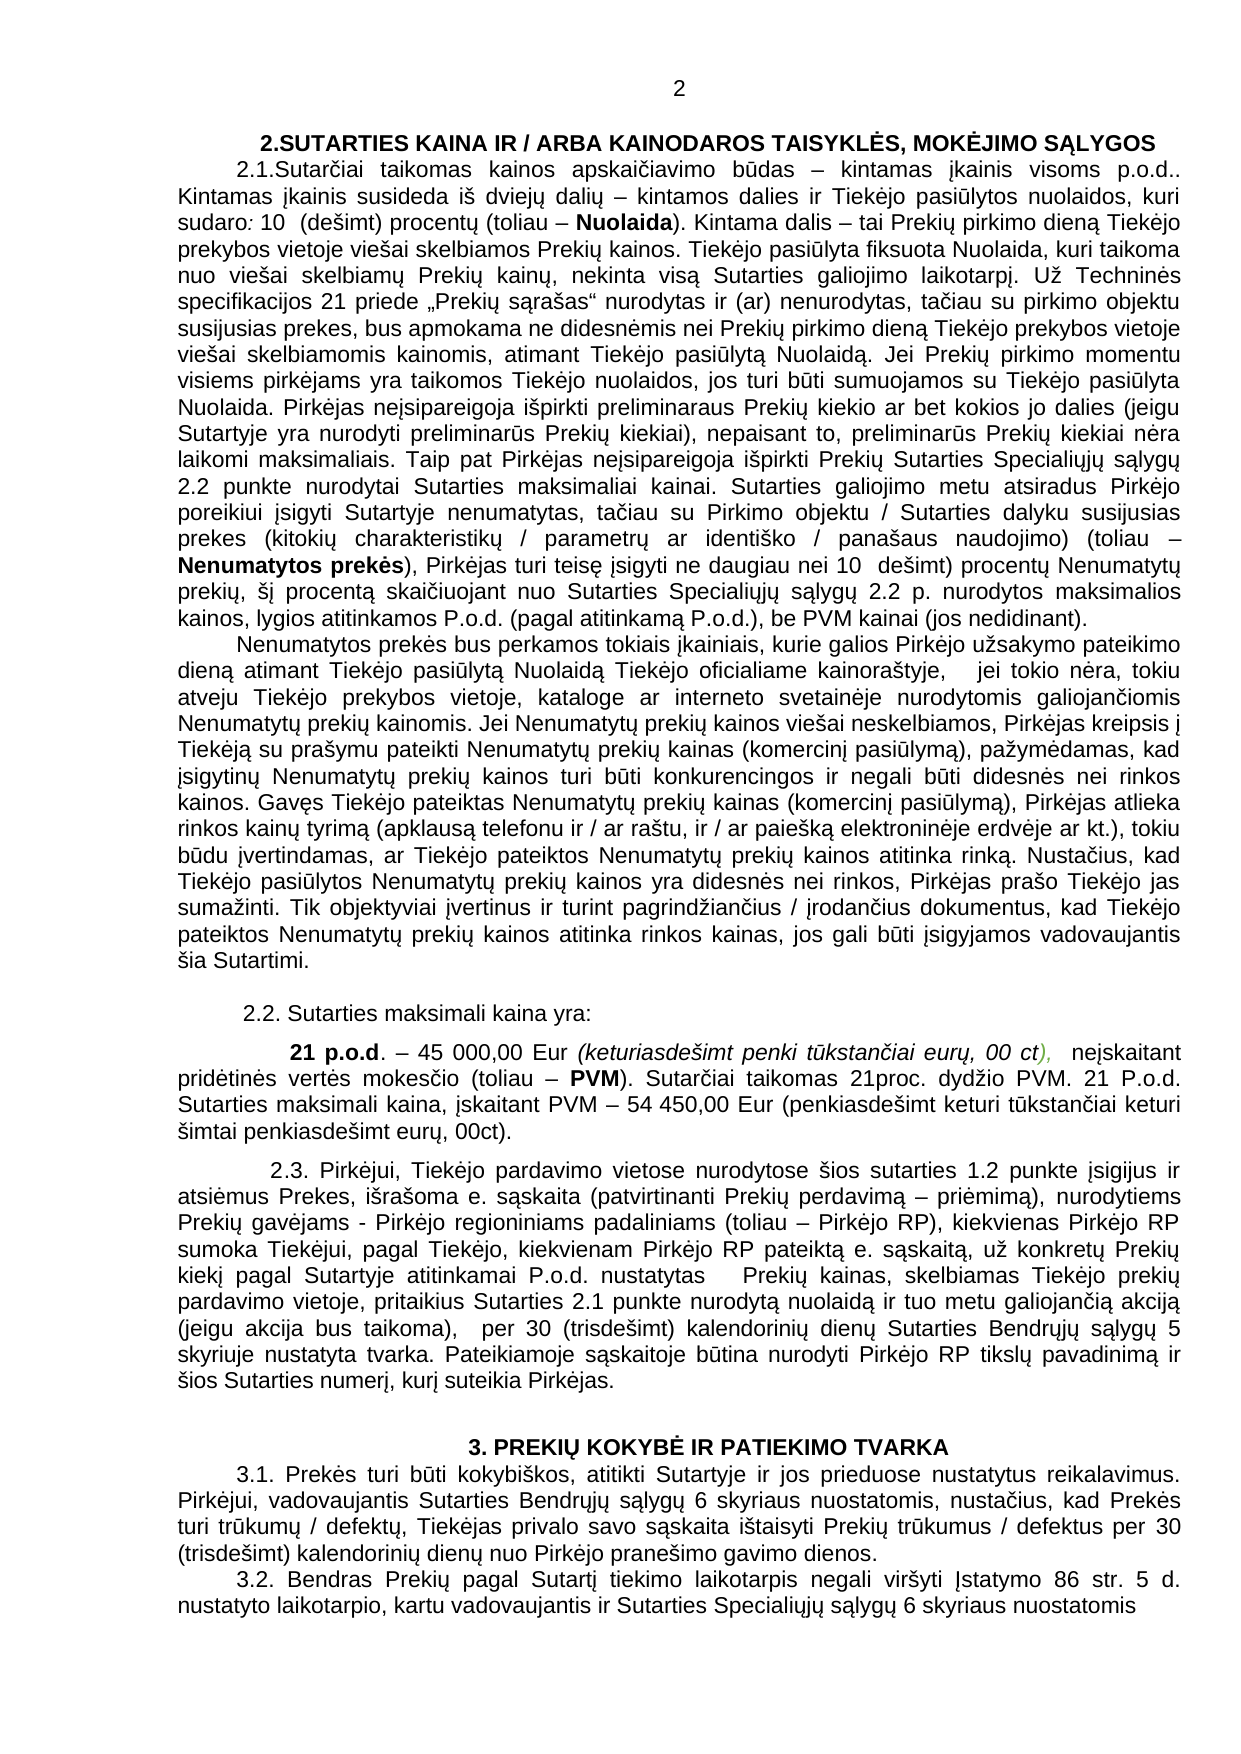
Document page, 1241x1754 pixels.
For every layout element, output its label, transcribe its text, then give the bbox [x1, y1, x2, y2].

text 2.SUTARTIES KAINA IR / ARBA KAINODAROS TAISYKLĖS, MOKĖJIMO SĄLYGOS [177, 130, 1181, 156]
text 2.1.Sutarčiai taikomas kainos apskaičiavimo būdas – kintamas įkainis visoms p.o.d.. Kintamas įkainis susideda iš dviejų dalių – kintamos dalies ir Tiekėjo pasiūlytos nuolaidos, kuri sudaro: 10 (dešimt) procentų (toliau – Nuolaida). Kintama dalis – tai Prekių pirkimo dieną Tiekėjo prekybos vietoje viešai skelbiamos Prekių kainos. Tiekėjo pasiūlyta fiksuota Nuolaida, kuri taikoma nuo viešai skelbiamų Prekių kainų, nekinta visą Sutarties galiojimo laikotarpį. Už Techninės specifikacijos 21 priede „Prekių sąrašas“ nurodytas ir (ar) nenurodytas, tačiau su pirkimo objektu susijusias prekes, bus apmokama ne didesnėmis nei Prekių pirkimo dieną Tiekėjo prekybos vietoje viešai skelbiamomis kainomis, atimant Tiekėjo pasiūlytą Nuolaidą. Jei Prekių pirkimo momentu visiems pirkėjams yra taikomos Tiekėjo nuolaidos, jos turi būti sumuojamos su Tiekėjo pasiūlyta Nuolaida. Pirkėjas neįsipareigoja išpirkti preliminaraus Prekių kiekio ar bet kokios jo dalies (jeigu Sutartyje yra nurodyti preliminarūs Prekių kiekiai), nepaisant to, preliminarūs Prekių kiekiai nėra laikomi maksimaliais. Taip pat Pirkėjas neįsipareigoja išpirkti Prekių Sutarties Specialiųjų sąlygų 2.2 punkte nurodytai Sutarties maksimaliai kainai. Sutarties galiojimo metu atsiradus Pirkėjo poreikiui įsigyti Sutartyje nenumatytas, tačiau su Pirkimo objektu / Sutarties dalyku susijusias prekes (kitokių charakteristikų / parametrų ar identiško / panašaus naudojimo) (toliau – Nenumatytos prekės), Pirkėjas turi teisę įsigyti ne daugiau nei 10 dešimt) procentų Nenumatytų prekių, šį procentą skaičiuojant nuo Sutarties Specialiųjų sąlygų 2.2 p. nurodytos maksimalios kainos, lygios atitinkamos P.o.d. (pagal atitinkamą P.o.d.), be PVM kainai (jos nedidinant). [177, 156, 1181, 288]
text 3.2. Bendras Prekių pagal Sutartį tiekimo laikotarpis negali viršyti Įstatymo 86 str. 5 d. nustatyto laikotarpio, kartu vadovaujantis ir Sutarties Specialiųjų sąlygų 6 skyriaus nuostatomis [177, 1566, 1181, 1619]
list 21 p.o.d. – 45 000,00 Eur (keturiasdešimt penki tūkstančiai eurų, 00 ct), neįskaitant pridėtinės vertės mokesčio (toliau – PVM). Sutarčiai taikomas 21proc. dydžio PVM. 21 P.o.d. Sutarties maksimali kaina, įskaitant PVM – 54 450,00 Eur (penkiasdešimt keturi tūkstančiai keturi šimtai penkiasdešimt eurų, 00ct). [177, 1039, 1181, 1144]
text 3.1. Prekės turi būti kokybiškos, atitikti Sutartyje ir jos prieduose nustatytus reikalavimus. Pirkėjui, vadovaujantis Sutarties Bendrųjų sąlygų 6 skyriaus nuostatomis, nustačius, kad Prekės turi trūkumų / defektų, Tiekėjas privalo savo sąskaita ištaisyti Prekių trūkumus / defektus per 30 (trisdešimt) kalendorinių dienų nuo Pirkėjo pranešimo gavimo dienos. [177, 1461, 1181, 1566]
text 2.1.Sutarčiai taikomas kainos apskaičiavimo būdas – kintamas įkainis visoms p.o.d.. Kintamas įkainis susideda iš dviejų dalių – kintamos dalies ir Tiekėjo pasiūlytos nuolaidos, kuri sudaro: 10 (dešimt) procentų (toliau – Nuolaida). Kintama dalis – tai Prekių pirkimo dieną Tiekėjo prekybos vietoje viešai skelbiamos Prekių kainos. Tiekėjo pasiūlyta fiksuota Nuolaida, kuri taikoma nuo viešai skelbiamų Prekių kainų, nekinta visą Sutarties galiojimo laikotarpį. Už Techninės specifikacijos 21 priede „Prekių sąrašas“ nurodytas ir (ar) nenurodytas, tačiau su pirkimo objektu susijusias prekes, bus apmokama ne didesnėmis nei Prekių pirkimo dieną Tiekėjo prekybos vietoje viešai skelbiamomis kainomis, atimant Tiekėjo pasiūlytą Nuolaidą. Jei Prekių pirkimo momentu visiems pirkėjams yra taikomos Tiekėjo nuolaidos, jos turi būti sumuojamos su Tiekėjo pasiūlyta Nuolaida. Pirkėjas neįsipareigoja išpirkti preliminaraus Prekių kiekio ar bet kokios jo dalies (jeigu Sutartyje yra nurodyti preliminarūs Prekių kiekiai), nepaisant to, preliminarūs Prekių kiekiai nėra laikomi maksimaliais. Taip pat Pirkėjas neįsipareigoja išpirkti Prekių Sutarties Specialiųjų sąlygų 2.2 punkte nurodytai Sutarties maksimaliai kainai. Sutarties galiojimo metu atsiradus Pirkėjo poreikiui įsigyti Sutartyje nenumatytas, tačiau su Pirkimo objektu / Sutarties dalyku susijusias prekes (kitokių charakteristikų / parametrų ar identiško / panašaus naudojimo) (toliau – Nenumatytos prekės), Pirkėjas turi teisę įsigyti ne daugiau nei 10 dešimt) procentų Nenumatytų prekių, šį procentą skaičiuojant nuo Sutarties Specialiųjų sąlygų 2.2 p. nurodytos maksimalios kainos, lygios atitinkamos P.o.d. (pagal atitinkamą P.o.d.), be PVM kainai (jos nedidinant). [177, 341, 1181, 631]
text 3. PREKIŲ KOKYBĖ IR PATIEKIMO TVARKA [177, 1434, 1181, 1461]
list 2.3. Pirkėjui, Tiekėjo pardavimo vietose nurodytose šios sutarties 1.2 punkte įsigijus ir atsiėmus Prekes, išrašoma e. sąskaita (patvirtinanti Prekių perdavimą – priėmimą), nurodytiems Prekių gavėjams - Pirkėjo regioniniams padaliniams (toliau – Pirkėjo RP), kiekvienas Pirkėjo RP sumoka Tiekėjui, pagal Tiekėjo, kiekvienam Pirkėjo RP pateiktą e. sąskaitą, už konkretų Prekių kiekį pagal Sutartyje atitinkamai P.o.d. nustatytas Prekių kainas, skelbiamas Tiekėjo prekių pardavimo vietoje, pritaikius Sutarties 2.1 punkte nurodytą nuolaidą ir tuo metu galiojančią akciją (jeigu akcija bus taikoma), per 30 (trisdešimt) kalendorinių dienų Sutarties Bendrųjų sąlygų 5 skyriuje nustatyta tvarka. Pateikiamoje sąskaitoje būtina nurodyti Pirkėjo RP tikslų pavadinimą ir šios Sutarties numerį, kurį suteikia Pirkėjas. [177, 1157, 1181, 1394]
text 2.2. Sutarties maksimali kaina yra: [177, 1000, 1179, 1026]
text Nenumatytos prekės bus perkamos tokiais įkainiais, kurie galios Pirkėjo užsakymo pateikimo dieną atimant Tiekėjo pasiūlytą Nuolaidą Tiekėjo oficialiame kainoraštyje, jei tokio nėra, tokiu atveju Tiekėjo prekybos vietoje, kataloge ar interneto svetainėje nurodytomis galiojančiomis Nenumatytų prekių kainomis. Jei Nenumatytų prekių kainos viešai neskelbiamos, Pirkėjas kreipsis į Tiekėją su prašymu pateikti Nenumatytų prekių kainas (komercinį pasiūlymą), pažymėdamas, kad įsigytinų Nenumatytų prekių kainos turi būti konkurencingos ir negali būti didesnės nei rinkos kainos. Gavęs Tiekėjo pateiktas Nenumatytų prekių kainas (komercinį pasiūlymą), Pirkėjas atlieka rinkos kainų tyrimą (apklausą telefonu ir / ar raštu, ir / ar paiešką elektroninėje erdvėje ar kt.), tokiu būdu įvertindamas, ar Tiekėjo pateiktos Nenumatytų prekių kainos atitinka rinką. Nustačius, kad Tiekėjo pasiūlytos Nenumatytų prekių kainos yra didesnės nei rinkos, Pirkėjas prašo Tiekėjo jas sumažinti. Tik objektyviai įvertinus ir turint pagrindžiančius / įrodančius dokumentus, kad Tiekėjo pateiktos Nenumatytų prekių kainos atitinka rinkos kainas, jos gali būti įsigyjamos vadovaujantis šia Sutartimi. [177, 631, 1181, 973]
